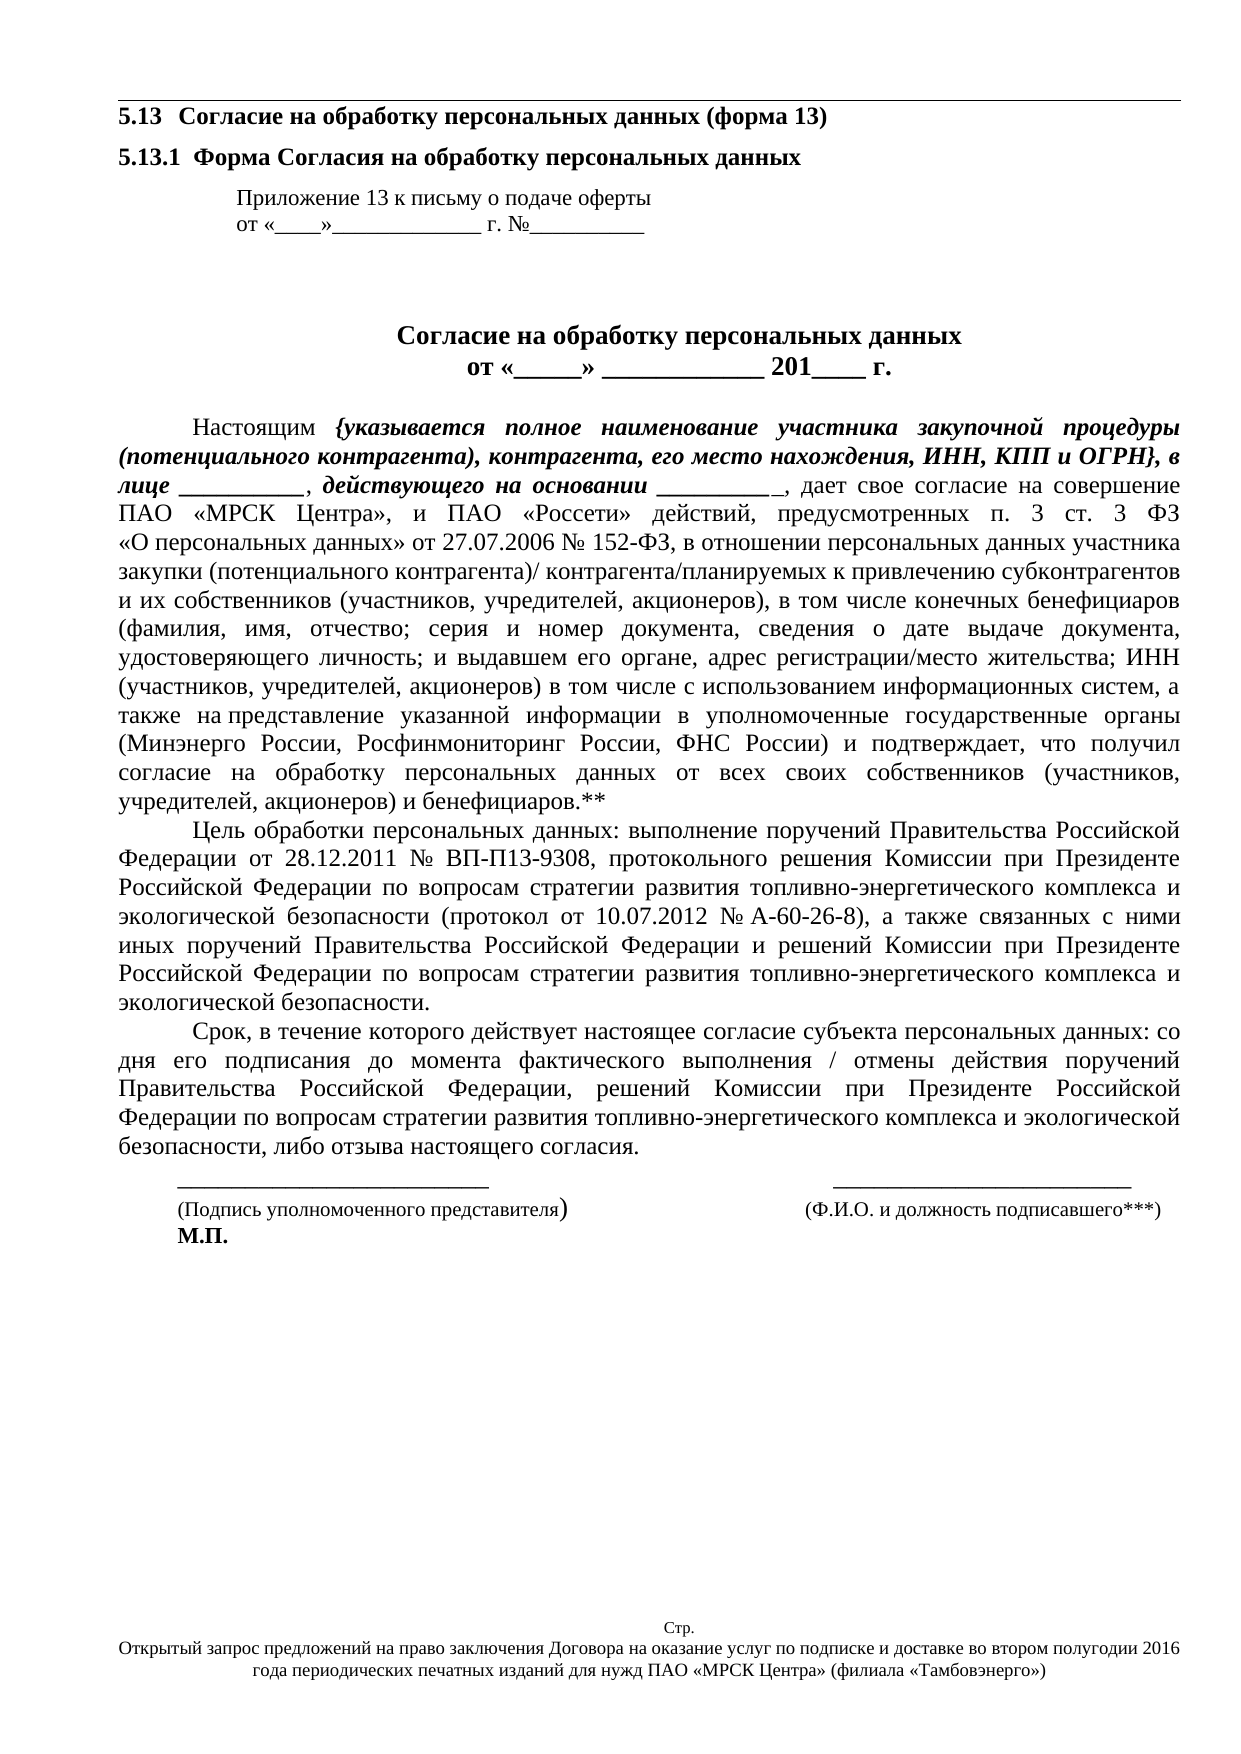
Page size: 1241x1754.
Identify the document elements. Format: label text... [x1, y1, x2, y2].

text Срок, в течение которого действует настоящее согласие субъекта персональных данных: со дня его подписания до момента фактического выполнения / отмены действия поручений Правительства Российской Федерации, решений Комиссии при Президенте Российской Федерации по вопросам стратегии развития топливно-энергетического комплекса и экологической безопасности, либо отзыва настоящего согласия. [118, 1016, 1181, 1160]
subtitle Согласие на обработку персональных данных (форма 13) [118, 101, 1181, 130]
text Цель обработки персональных данных: выполнение поручений Правительства Российской Федерации от 28.12.2011 № ВП-П13-9308, протокольного решения Комиссии при Президенте Российской Федерации по вопросам стратегии развития топливно-энергетического комплекса и экологической безопасности (протокол от 10.07.2012 № А-60-26-8), а также связанных с ними иных поручений Правительства Российской Федерации и решений Комиссии при Президенте Российской Федерации по вопросам стратегии развития топливно-энергетического комплекса и экологической безопасности. [118, 815, 1181, 1016]
text Настоящим {указывается полное наименование участника закупочной процедуры (потенциального контрагента), контрагента, его место нахождения, ИНН, КПП и ОГРН}, в лице __________, действующего на основании __________, дает свое согласие на совершение ПАО «МРСК Центра», и ПАО «Россети» действий, предусмотренных п. 3 ст. 3 ФЗ «О персональных данных» от 27.07.2006 № 152-ФЗ, в отношении персональных данных участника закупки (потенциального контрагента)/ контрагента/планируемых к привлечению субконтрагентов и их собственников (участников, учредителей, акционеров), в том числе конечных бенефициаров (фамилия, имя, отчество; серия и номер документа, сведения о дате выдаче документа, удостоверяющего личность; и выдавшем его органе, адрес регистрации/место жительства; ИНН (участников, учредителей, акционеров) в том числе с использованием информационных систем, а также на представление указанной информации в уполномоченные государственные органы (Минэнерго России, Росфинмониторинг России, ФНС России) и подтверждает, что получил согласие на обработку персональных данных от всех своих собственников (участников, учредителей, акционеров) и бенефициаров.** [118, 412, 1181, 815]
subtitle Форма Согласия на обработку персональных данных [118, 142, 1181, 171]
text Приложение 13 к письму о подаче оферты от «____»_____________ г. №__________ [236, 183, 1181, 236]
text М.П. [118, 1222, 1181, 1248]
text Согласие на обработку персональных данных [118, 319, 1181, 350]
text (Подпись уполномоченного представителя) (Ф.И.О. и должность подписавшего***) [118, 1191, 1181, 1222]
text от «_____» ____________ 201____ г. [118, 350, 1181, 381]
text _______________________ ______________________ [118, 1160, 1181, 1191]
